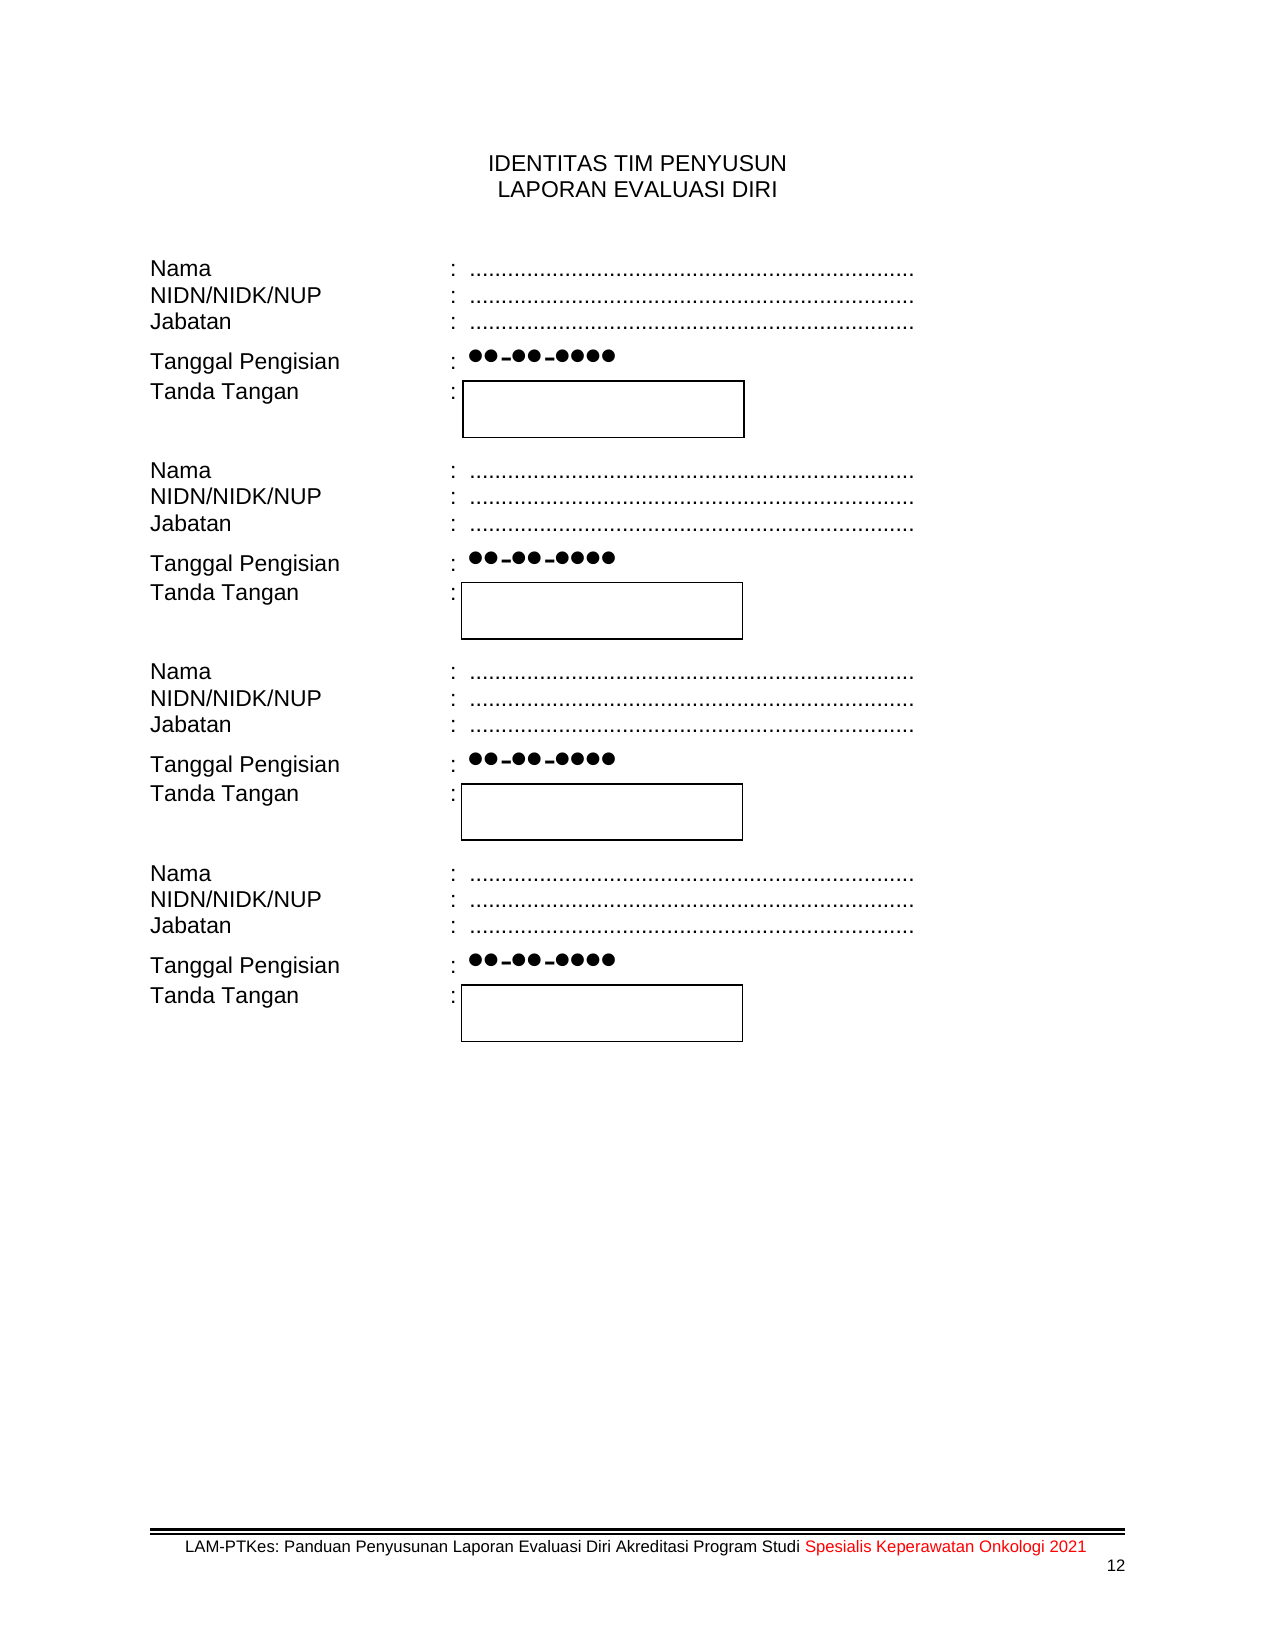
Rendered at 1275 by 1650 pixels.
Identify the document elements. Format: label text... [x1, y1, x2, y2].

text Jabatan : ...................................................................... [150, 912, 1125, 938]
text NIDN/NIDK/NUP : ...................................................................... [150, 684, 1125, 711]
text NIDN/NIDK/NUP : ...................................................................... [150, 483, 1125, 509]
text Nama : ...................................................................... [150, 457, 1125, 483]
text NIDN/NIDK/NUP : ...................................................................... [150, 886, 1125, 912]
text Nama : ...................................................................... [150, 859, 1125, 886]
text Tanda Tangan : [150, 780, 1125, 807]
text Jabatan : ...................................................................... [150, 509, 1125, 536]
text Jabatan : ...................................................................... [150, 308, 1125, 334]
text NIDN/NIDK/NUP : ...................................................................... [150, 282, 1125, 308]
text Nama : ...................................................................... [150, 255, 1125, 282]
text Tanda Tangan : [150, 982, 1125, 1008]
text Tanggal Pengisian : -- [150, 334, 1125, 378]
text Tanggal Pengisian : -- [150, 536, 1125, 579]
text Tanda Tangan : [150, 378, 1125, 404]
text Tanggal Pengisian : -- [150, 938, 1125, 982]
text Jabatan : ...................................................................... [150, 711, 1125, 737]
text LAPORAN EVALUASI DIRI [150, 176, 1125, 203]
text Tanggal Pengisian : -- [150, 737, 1125, 780]
text IDENTITAS TIM PENYUSUN [150, 150, 1125, 176]
text Nama : ...................................................................... [150, 658, 1125, 684]
text Tanda Tangan : [150, 579, 1125, 605]
